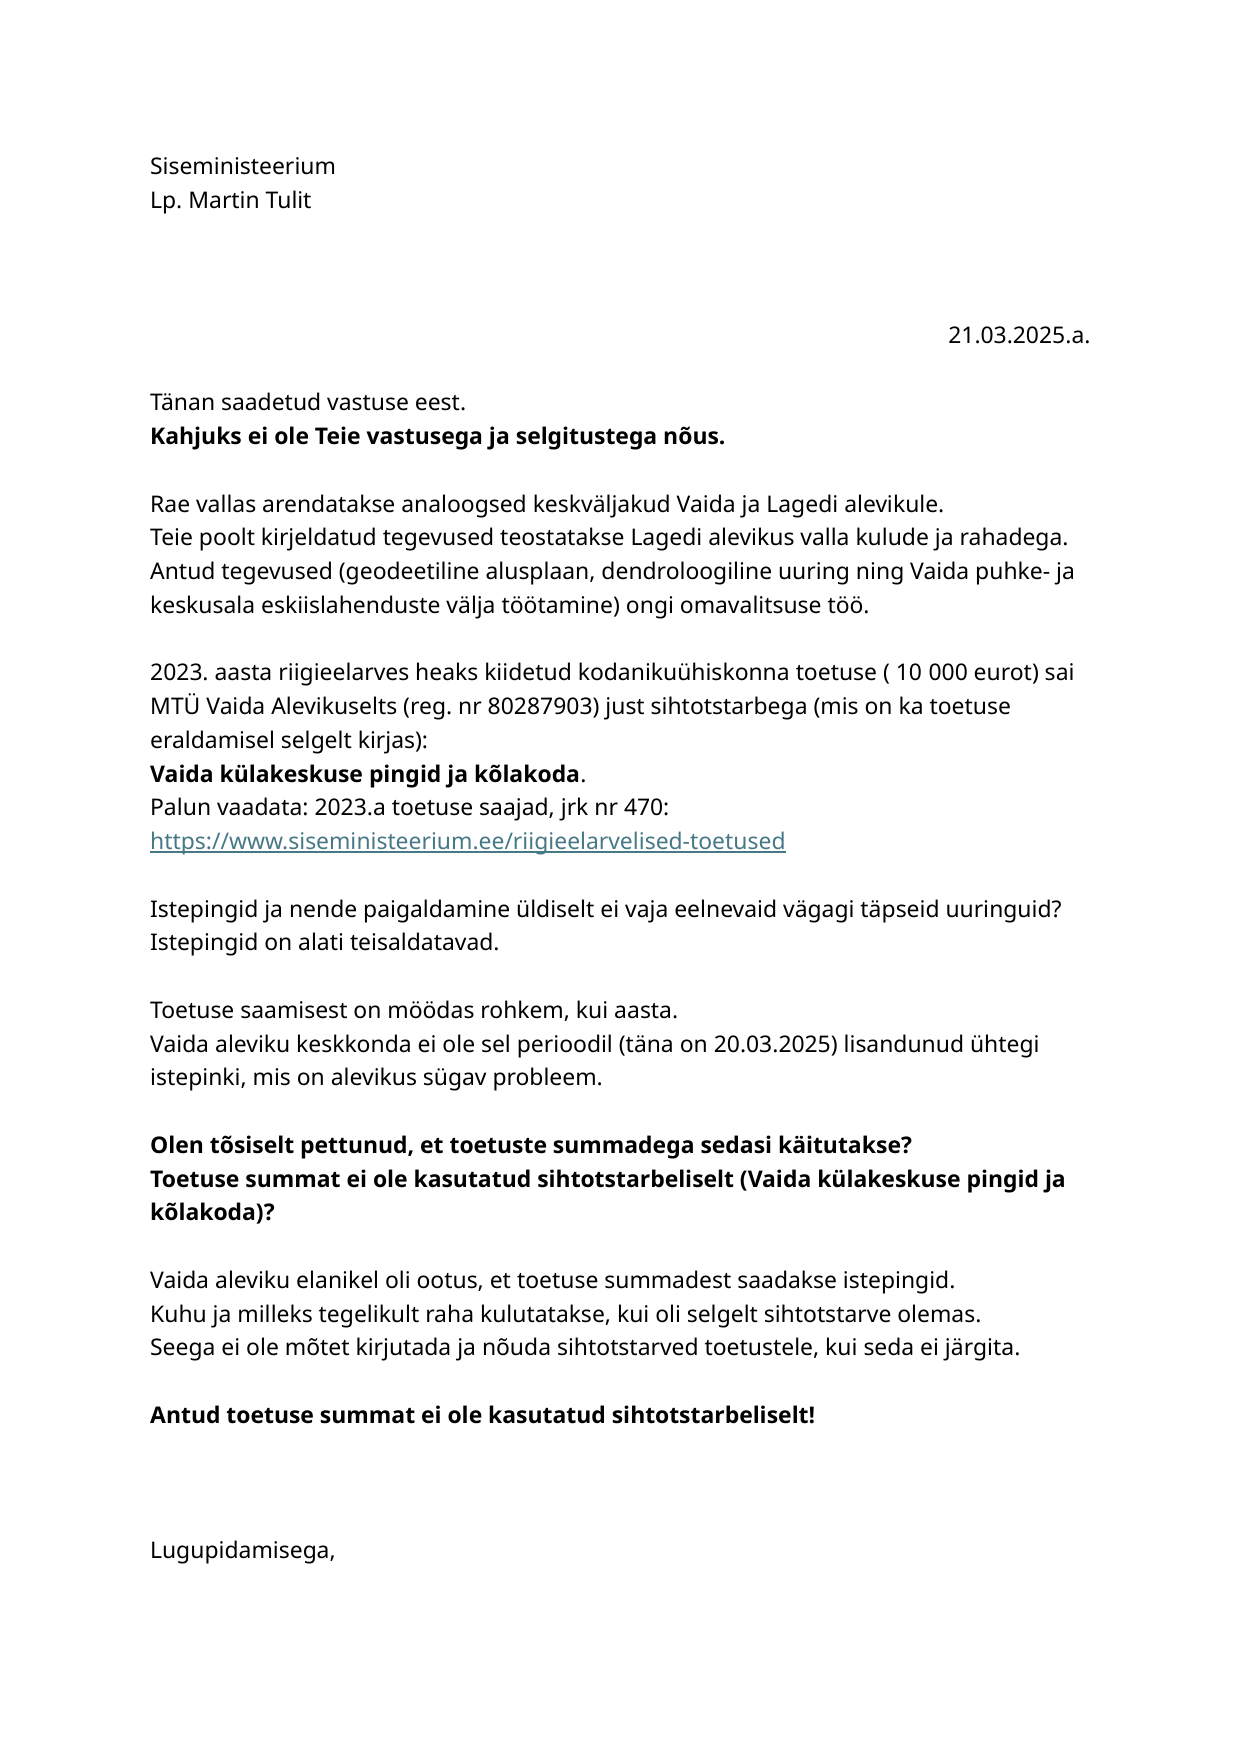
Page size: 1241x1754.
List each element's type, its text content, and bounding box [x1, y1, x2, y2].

text 21.03.2025.a. [150, 319, 1090, 350]
text Vaida aleviku elanikel oli ootus, et toetuse summadest saadakse istepingid. [150, 1264, 1090, 1295]
text Siseministeerium [150, 150, 1090, 181]
text Palun vaadata: 2023.a toetuse saajad, jrk nr 470: [150, 791, 1090, 822]
text Tänan saadetud vastuse eest. [150, 386, 1090, 417]
text 2023. aasta riigieelarves heaks kiidetud kodanikuühiskonna toetuse ( 10 000 eurot) sai MTÜ Vaida Alevikuselts (reg. nr 80287903) just sihtotstarbega (mis on ka toetuse eraldamisel selgelt kirjas): [150, 656, 1090, 755]
text Rae vallas arendatakse analoogsed keskväljakud Vaida ja Lagedi alevikule. [150, 487, 1090, 519]
text Vaida külakeskuse pingid ja kõlakoda. [150, 757, 1090, 789]
text Toetuse saamisest on möödas rohkem, kui aasta. [150, 994, 1090, 1025]
text Kahjuks ei ole Teie vastusega ja selgitustega nõus. [150, 420, 1090, 451]
text Istepingid ja nende paigaldamine üldiselt ei vaja eelnevaid vägagi täpseid uuringuid? [150, 892, 1090, 924]
text Teie poolt kirjeldatud tegevused teostatakse Lagedi alevikus valla kulude ja rahadega. [150, 521, 1090, 552]
text Istepingid on alati teisaldatavad. [150, 926, 1090, 957]
text Vaida aleviku keskkonda ei ole sel perioodil (täna on 20.03.2025) lisandunud ühtegi istepinki, mis on alevikus sügav probleem. [150, 1027, 1090, 1092]
text Antud toetuse summat ei ole kasutatud sihtotstarbeliselt! [150, 1399, 1090, 1430]
text Antud tegevused (geodeetiline alusplaan, dendroloogiline uuring ning Vaida puhke- ja keskusala eskiislahenduste välja töötamine) ongi omavalitsuse töö. [150, 555, 1090, 620]
text Lugupidamisega, [150, 1534, 1090, 1565]
text https://www.siseministeerium.ee/riigieelarvelised-toetused [150, 825, 1090, 856]
text Toetuse summat ei ole kasutatud sihtotstarbeliselt (Vaida külakeskuse pingid ja kõlakoda)? [150, 1162, 1090, 1227]
text Lp. Martin Tulit [150, 184, 1090, 215]
text Seega ei ole mõtet kirjutada ja nõuda sihtotstarved toetustele, kui seda ei järgita. [150, 1331, 1090, 1362]
text Olen tõsiselt pettunud, et toetuste summadega sedasi käitutakse? [150, 1129, 1090, 1160]
text Kuhu ja milleks tegelikult raha kulutatakse, kui oli selgelt sihtotstarve olemas. [150, 1297, 1090, 1329]
